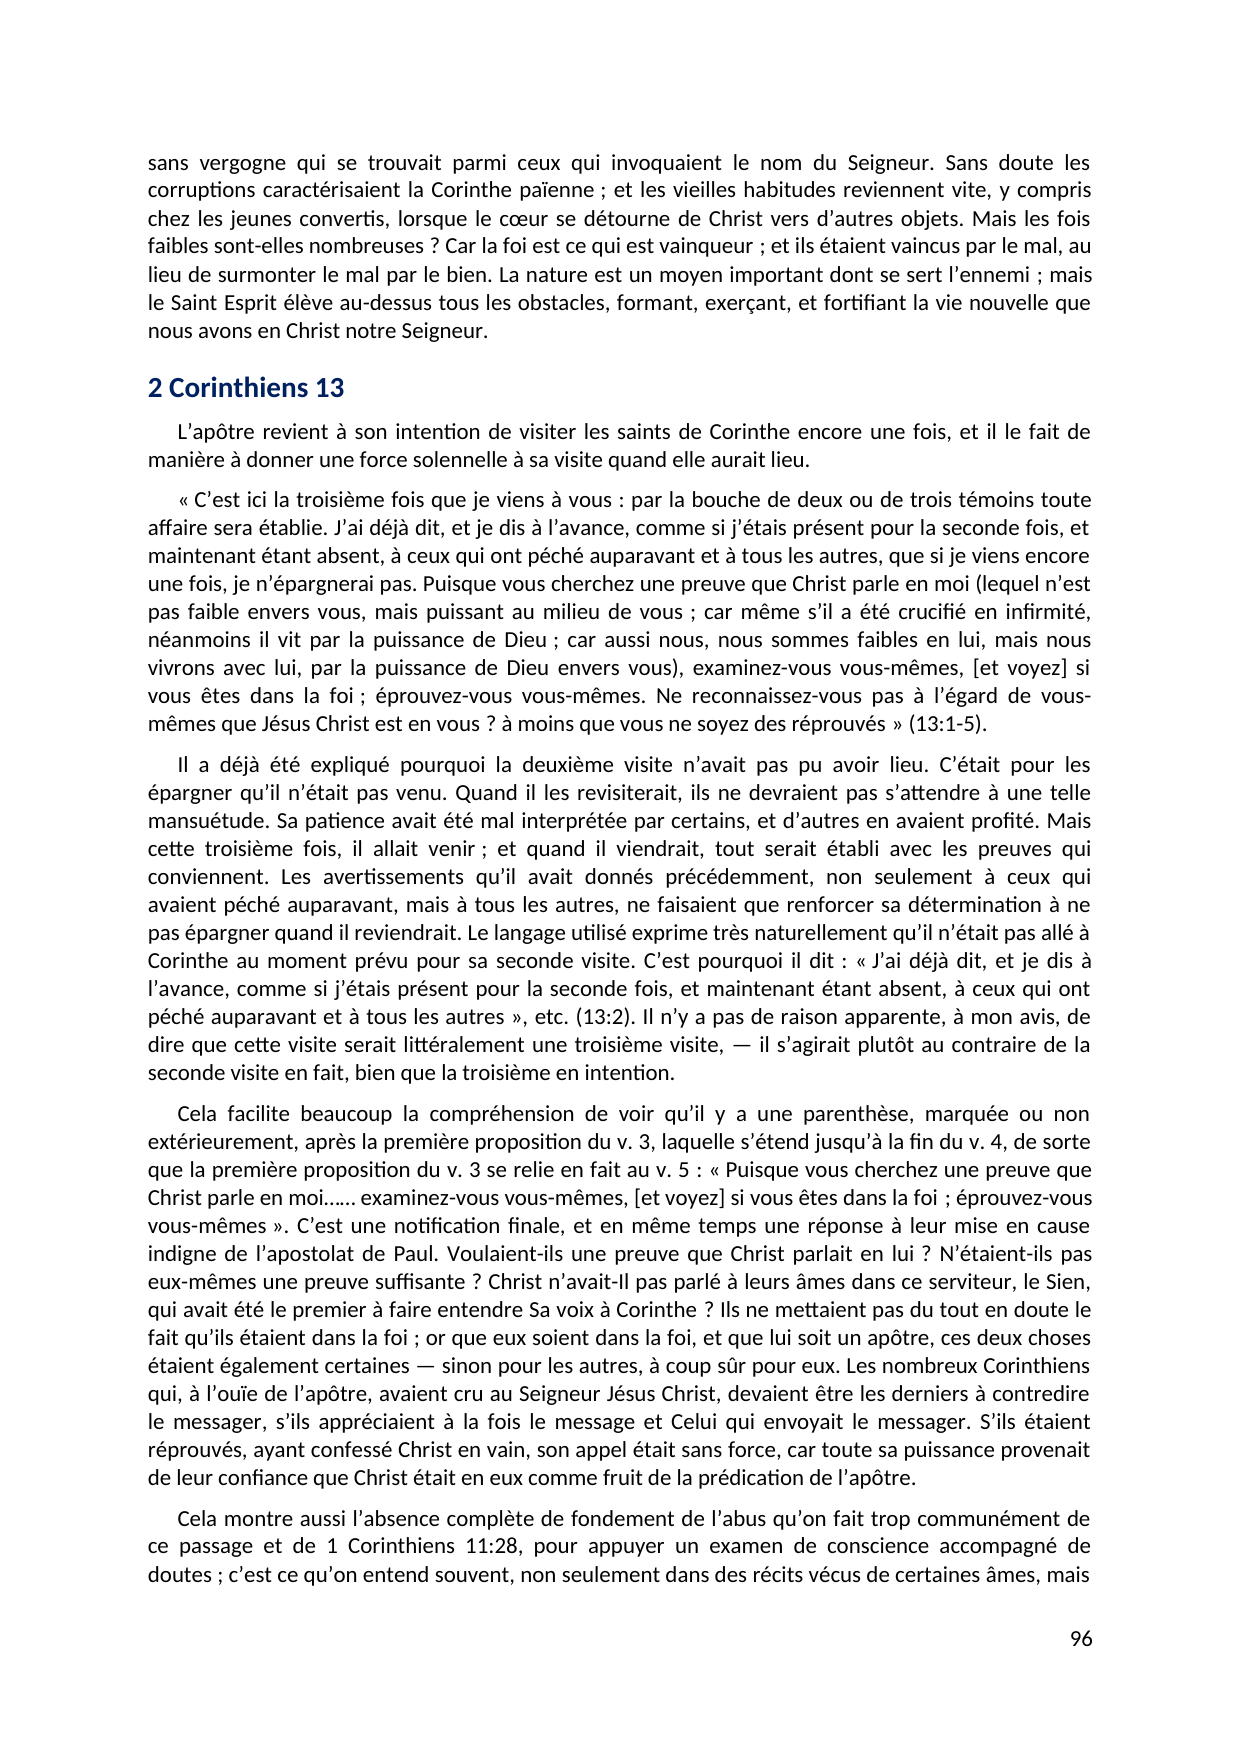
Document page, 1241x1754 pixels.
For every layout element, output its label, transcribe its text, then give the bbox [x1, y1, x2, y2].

subtitle 2 Corinthiens 13 [148, 369, 1093, 404]
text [148, 1504, 1093, 1588]
text Cela facilite beaucoup la compréhension de voir qu’il y a une parenthèse, marquée ou non extérieurement, après la première proposition du v. 3, laquelle s’étend jusqu’à la fin du v. 4, de sorte que la première proposition du v. 3 se relie en fait au v. 5 : « Puisque vous cherchez une preuve que Christ parle en moi…… examinez-vous vous-mêmes, [et voyez] si vous êtes dans la foi ; éprouvez-vous vous-mêmes ». C’est une notification finale, et en même temps une réponse à leur mise en cause indigne de l’apostolat de Paul. Voulaient-ils une preuve que Christ parlait en lui ? N’étaient-ils pas eux-mêmes une preuve suffisante ? Christ n’avait-Il pas parlé à leurs âmes dans ce serviteur, le Sien, qui avait été le premier à faire entendre Sa voix à Corinthe ? Ils ne mettaient pas du tout en doute le fait qu’ils étaient dans la foi ; or que eux soient dans la foi, et que lui soit un apôtre, ces deux choses étaient également certaines — sinon pour les autres, à coup sûr pour eux. Les nombreux Corinthiens qui, à l’ouïe de l’apôtre, avaient cru au Seigneur Jésus Christ, devaient être les derniers à contredire le messager, s’ils appréciaient à la fois le message et Celui qui envoyait le messager. S’ils étaient réprouvés, ayant confessé Christ en vain, son appel était sans force, car toute sa puissance provenait de leur confiance que Christ était en eux comme fruit de la prédication de l’apôtre. [148, 1099, 1093, 1491]
text Il a déjà été expliqué pourquoi la deuxième visite n’avait pas pu avoir lieu. C’était pour les épargner qu’il n’était pas venu. Quand il les revisiterait, ils ne devraient pas s’attendre à une telle mansuétude. Sa patience avait été mal interprétée par certains, et d’autres en avaient profité. Mais cette troisième fois, il allait venir ; et quand il viendrait, tout serait établi avec les preuves qui conviennent. Les avertissements qu’il avait donnés précédemment, non seulement à ceux qui avaient péché auparavant, mais à tous les autres, ne faisaient que renforcer sa détermination à ne pas épargner quand il reviendrait. Le langage utilisé exprime très naturellement qu’il n’était pas allé à Corinthe au moment prévu pour sa seconde visite. C’est pourquoi il dit : « J’ai déjà dit, et je dis à l’avance, comme si j’étais présent pour la seconde fois, et maintenant étant absent, à ceux qui ont péché auparavant et à tous les autres », etc. (13:2). Il n’y a pas de raison apparente, à mon avis, de dire que cette visite serait littéralement une troisième visite, — il s’agirait plutôt au contraire de la seconde visite en fait, bien que la troisième en intention. [148, 750, 1093, 1086]
text L’apôtre revient à son intention de visiter les saints de Corinthe encore une fois, et il le fait de manière à donner une force solennelle à sa visite quand elle aurait lieu. [148, 417, 1093, 473]
text « C’est ici la troisième fois que je viens à vous : par la bouche de deux ou de trois témoins toute affaire sera établie. J’ai déjà dit, et je dis à l’avance, comme si j’étais présent pour la seconde fois, et maintenant étant absent, à ceux qui ont péché auparavant et à tous les autres, que si je viens encore une fois, je n’épargnerai pas. Puisque vous cherchez une preuve que Christ parle en moi (lequel n’est pas faible envers vous, mais puissant au milieu de vous ; car même s’il a été crucifié en infirmité, néanmoins il vit par la puissance de Dieu ; car aussi nous, nous sommes faibles en lui, mais nous vivrons avec lui, par la puissance de Dieu envers vous), examinez-vous vous-mêmes, [et voyez] si vous êtes dans la foi ; éprouvez-vous vous-mêmes. Ne reconnaissez-vous pas à l’égard de vous-mêmes que Jésus Christ est en vous ? à moins que vous ne soyez des réprouvés » (13:1-5). [148, 485, 1093, 738]
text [148, 148, 1093, 344]
